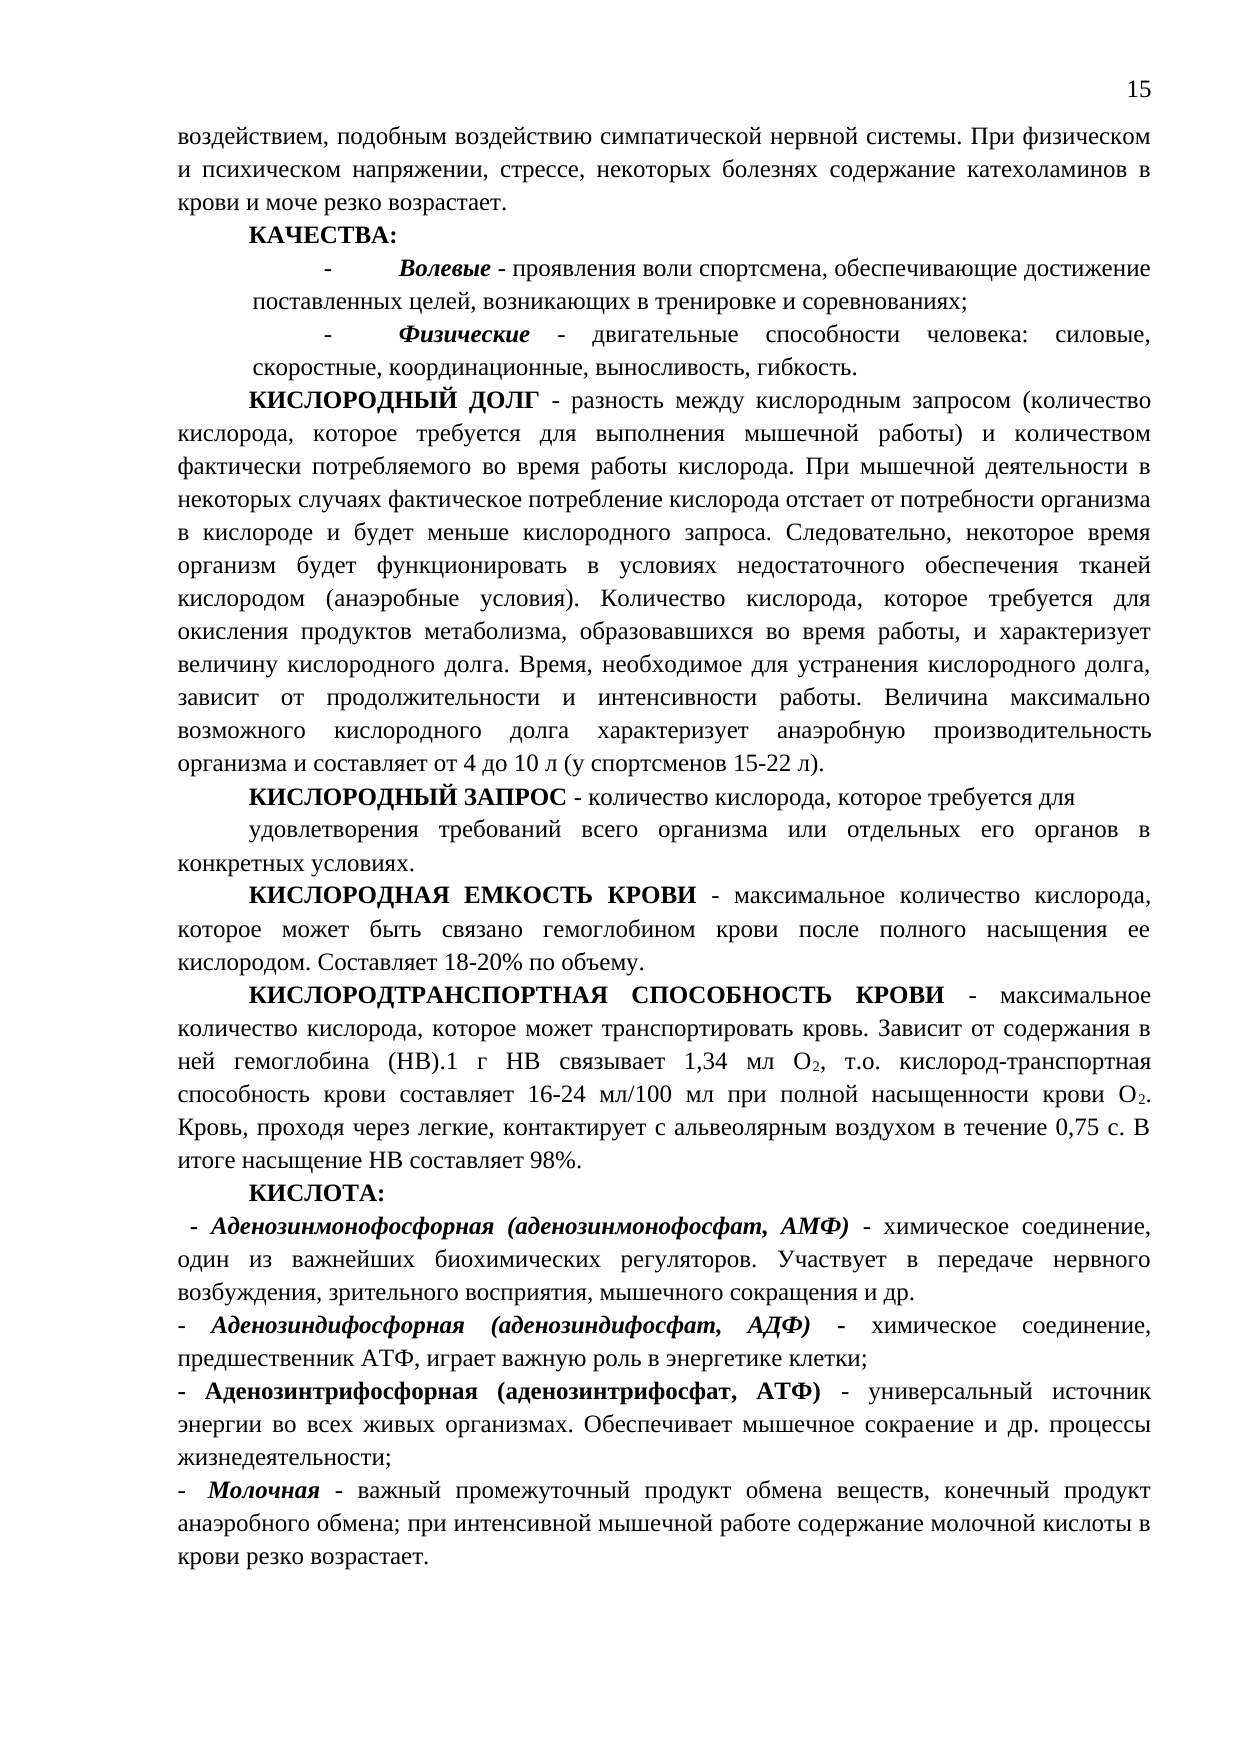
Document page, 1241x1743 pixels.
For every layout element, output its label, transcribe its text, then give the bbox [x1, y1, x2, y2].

list Физические - двигательные способности человека: силовые, скоростные, координационные, выносливость, гибкость. [252, 316, 1151, 382]
text КИСЛОРОДТРАНСПОРТНАЯ СПОСОБНОСТЬ КРОВИ - максимальное количество кислорода, которое может транспортировать кровь. Зависит от содержания в ней гемоглобина (НВ) НВ связывает 1,34 мл О2, т.о. кислород-транспортная способность крови составляет 16-24 мл/100 мл при полной насыщенности крови О2. Кровь, проходя через легкие, контактирует с альвеолярным воздухом в течение 0,75 с. В итоге насыщение НВ составляет 98%. [177, 977, 1151, 1175]
text удовлетворения требований всего организма или отдельных его органов в конкретных условиях. [177, 812, 1151, 878]
text - Молочная - важный промежуточный продукт обмена веществ, конечный продукт анаэробного обмена; при интенсивной мышечной работе содержание молочной кислоты в крови резко возрастает. [177, 1472, 1151, 1571]
text - Аденозиндифосфорная (аденозиндифосфат, АДФ) - химическое соединение, предшественник АТФ, играет важную роль в энергетике клетки; [177, 1307, 1151, 1373]
text КИСЛОРОДНАЯ ЕМКОСТЬ КРОВИ - максимальное количество кислорода, которое может быть связано гемоглобином крови после полного насыщения ее кислородом. Составляет 18-20% по объему. [177, 878, 1151, 977]
text КИСЛОРОДНЫЙ ДОЛГ - разность между кислородным запросом (количество кислорода, которое требуется для выполнения мышечной работы) и количеством фактически потребляемого во время работы кислорода. При мышечной деятельности в некоторых случаях фактическое потребление кислорода отстает от потребности организма в кислороде и будет меньше кислородного запроса. Следовательно, некоторое время организм будет функционировать в условиях недостаточного обеспечения тканей кислородом (анаэробные условия). Количество кислорода, которое требуется для окисления продуктов метаболизма, образовавшихся во время работы, и характеризует величину кислородного долга. Время, необходимое для устранения кислородного долга, зависит от продолжительности и интенсивности работы. Величина максимально возможного кислородного долга характеризует анаэробную производительность организма и составляет от 4 до (у спортсменов 15-). [177, 382, 1151, 778]
text КИСЛОТА: [177, 1175, 1151, 1208]
text - Аденозинмонофосфорная (аденозинмонофосфат, АМФ) - химическое соединение, один из важнейших биохимических регуляторов. Участвует в передаче нервного возбуждения, зрительного восприятия, мышечного сокращения и др. [177, 1208, 1151, 1307]
list Волевые - проявления воли спортсмена, обеспечивающие достижение поставленных целей, возникающих в тренировке и соревнованиях; [252, 250, 1151, 316]
text КИСЛОРОДНЫЙ ЗАПРОС - количество кислорода, которое требуется для [177, 778, 1151, 812]
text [177, 118, 1151, 217]
text - Аденозинтрифосфорная (аденозинтрифосфат, АТФ) - универсальный источник энергии во всех живых организмах. Обеспечивает мышечное сокраение и др. процессы жизнедеятельности; [177, 1373, 1151, 1472]
text КАЧЕСТВА: [177, 217, 1151, 250]
